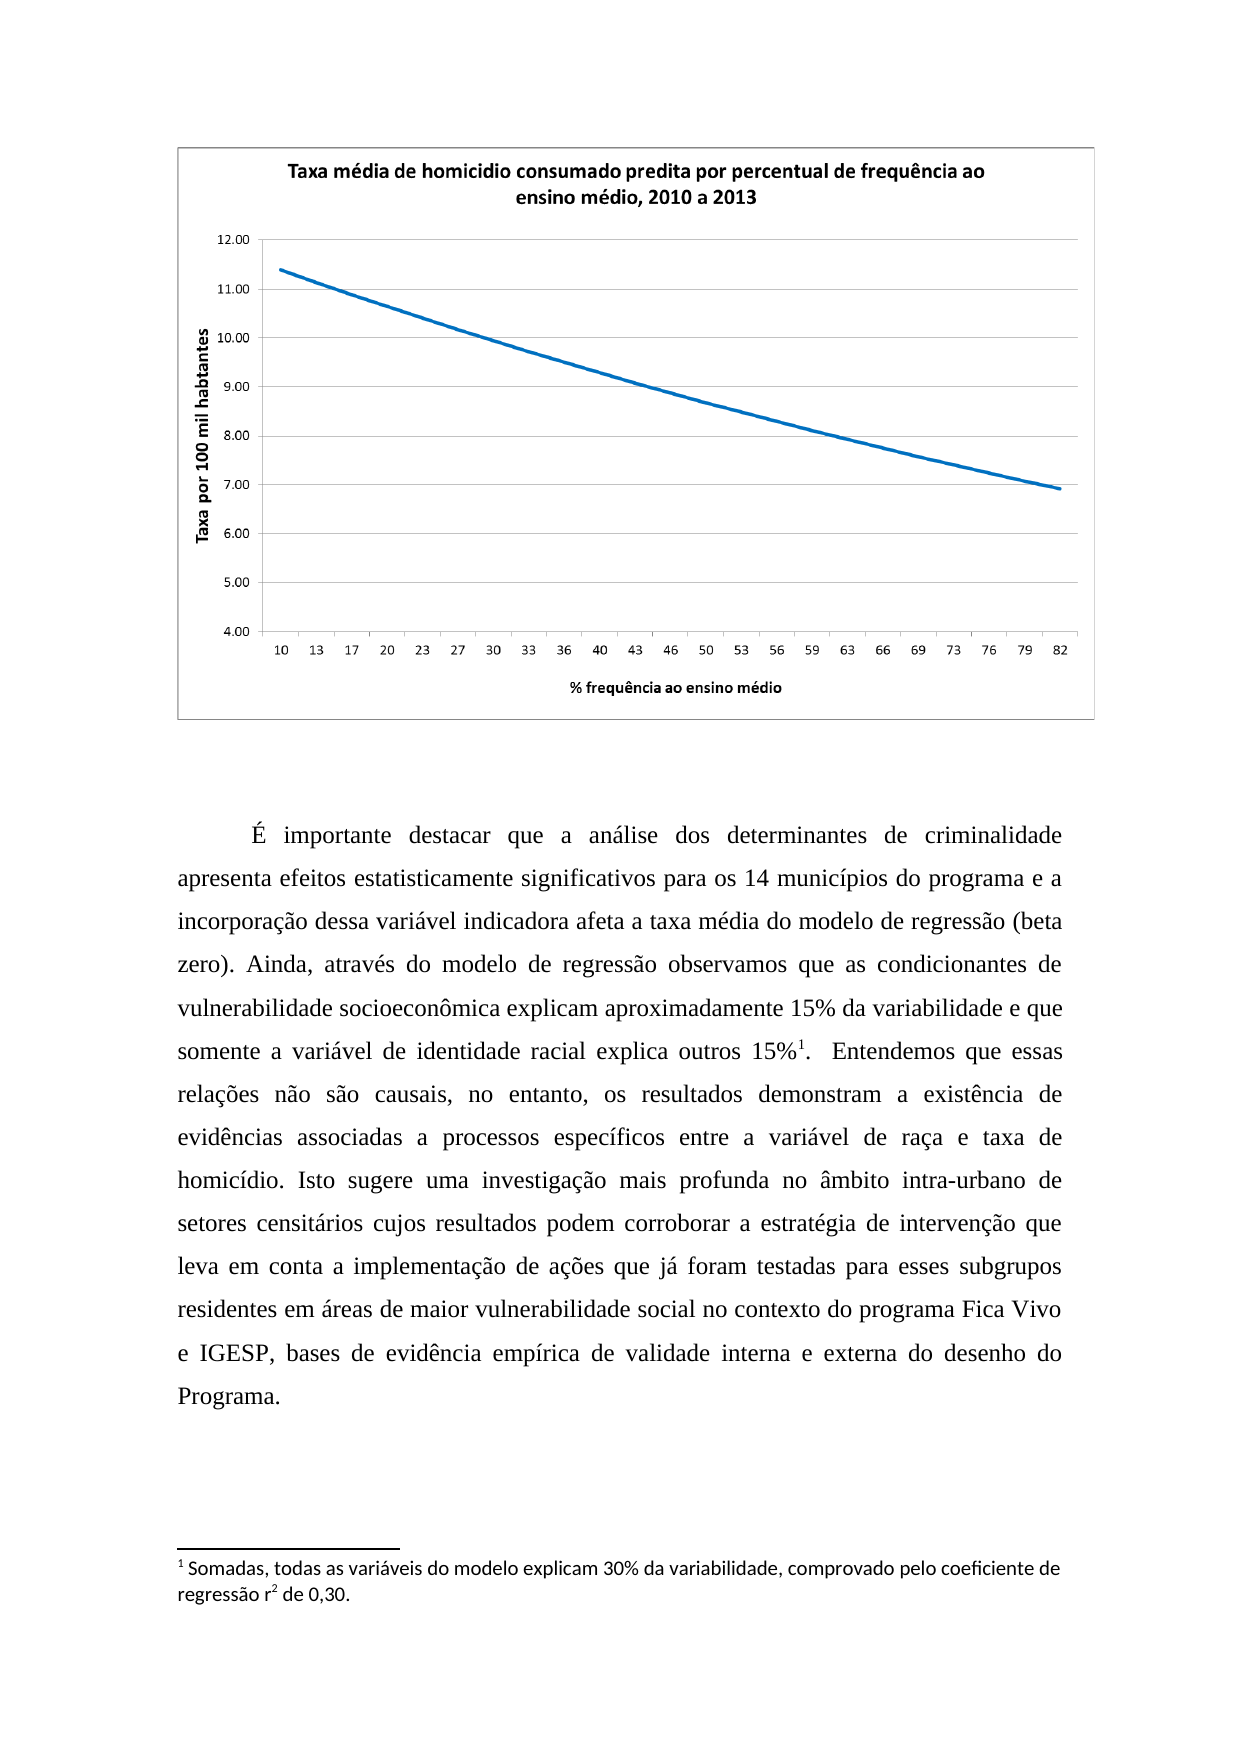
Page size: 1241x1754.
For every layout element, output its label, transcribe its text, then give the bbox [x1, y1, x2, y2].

text É importante destacar que a análise dos determinantes de criminalidade apresenta efeitos estatisticamente significativos para os 14 municípios do programa e a incorporação dessa variável indicadora afeta a taxa média do modelo de regressão (beta zero). Ainda, através do modelo de regressão observamos que as condicionantes de vulnerabilidade socioeconômica explicam aproximadamente 15% da variabilidade e que somente a variável de identidade racial explica outros 15%. Entendemos que essas relações não são causais, no entanto, os resultados demonstram a existência de evidências associadas a processos específicos entre a variável de raça e taxa de homicídio. Isto sugere uma investigação mais profunda no âmbito intra-urbano de setores censitários cujos resultados podem corroborar a estratégia de intervenção que leva em conta a implementação de ações que já foram testadas para esses subgrupos residentes em áreas de maior vulnerabilidade social no contexto do programa Fica Vivo e IGESP, bases de evidência empírica de validade interna e externa do desenho do Programa. [177, 820, 1063, 1409]
picture [177, 147, 1095, 720]
